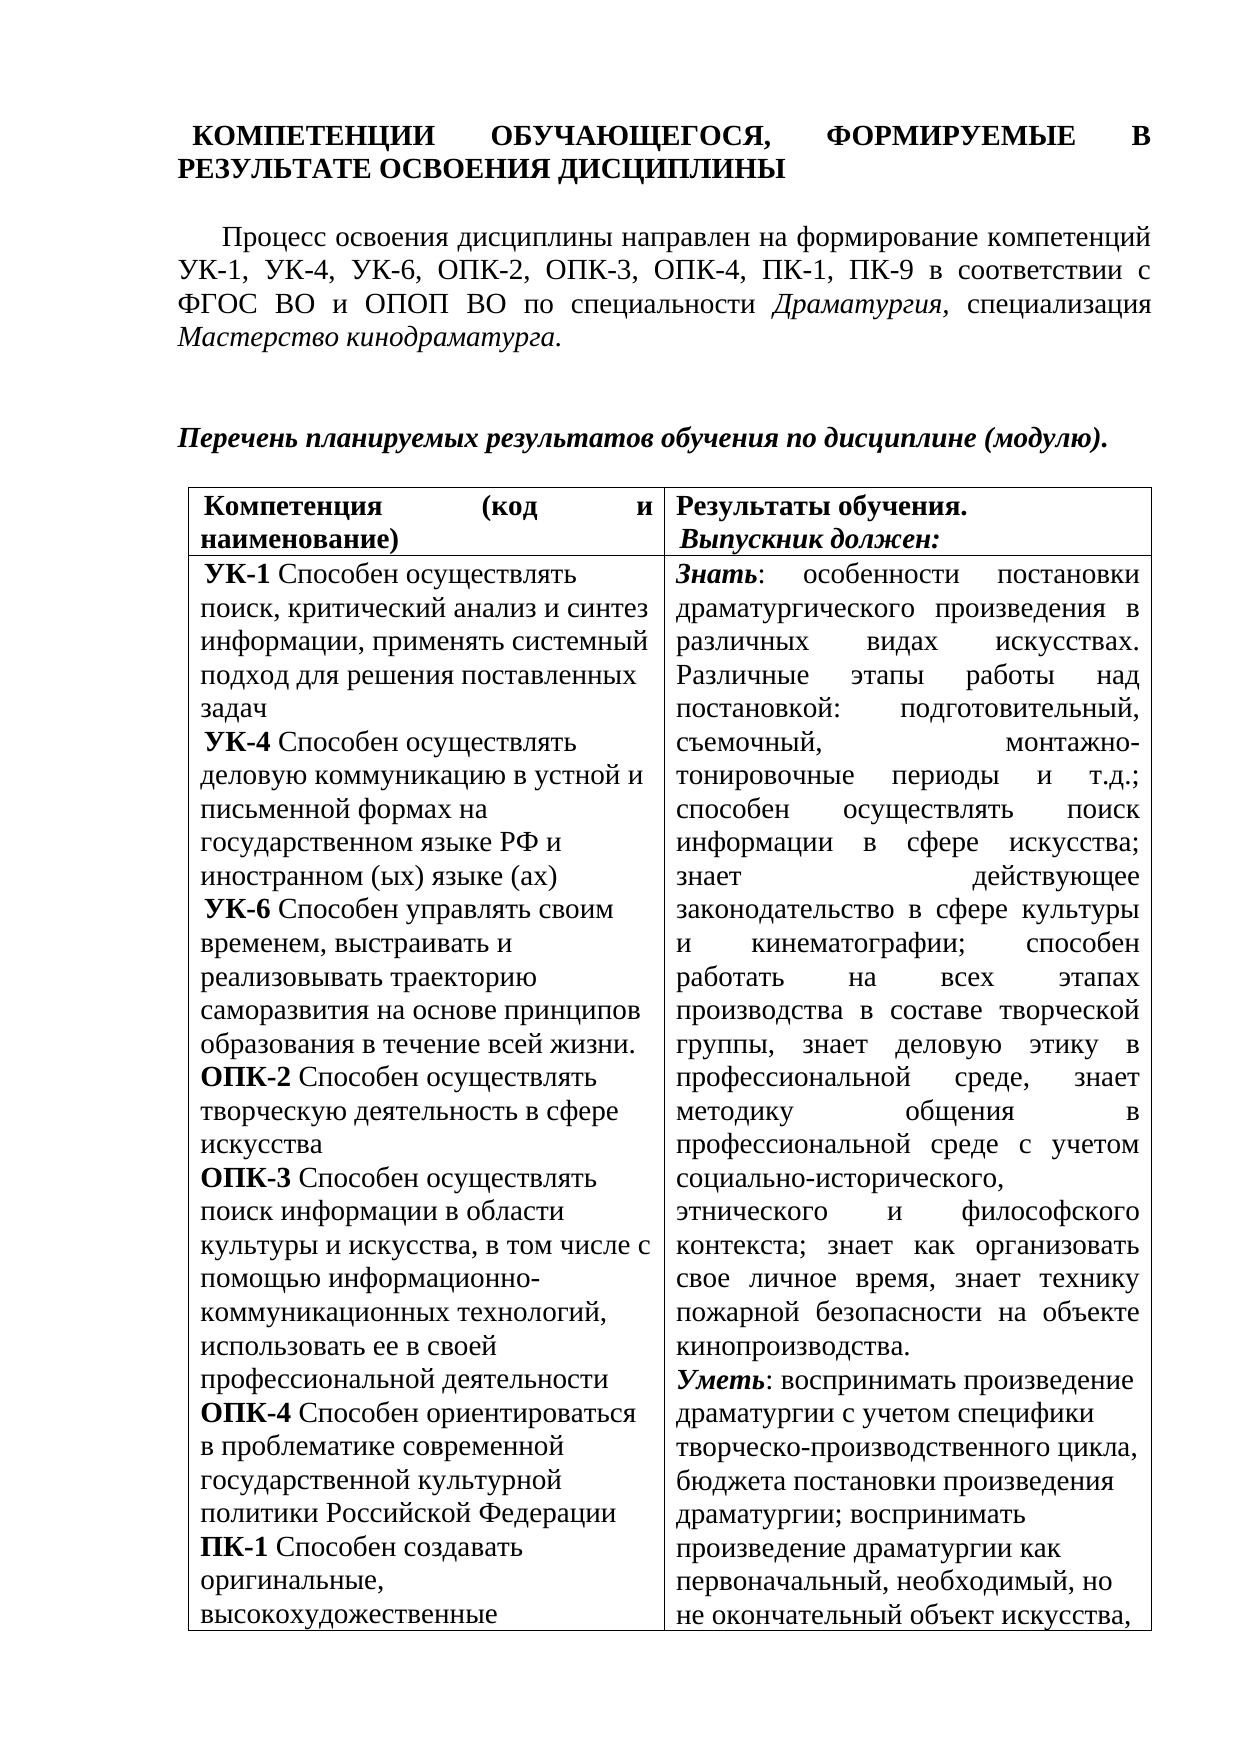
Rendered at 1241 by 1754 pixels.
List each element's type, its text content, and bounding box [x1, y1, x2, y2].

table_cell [665, 556, 1151, 1630]
text Процесс освоения дисциплины направлен на формирование компетенций УК-1, УК-4, УК-6, ОПК-2, ОПК-3, ОПК-4, ПК-1, ПК-9 в соответствии с ФГОС ВО и ОПОП ВО по специальности Драматургия, специализация Мастерство кинодраматурга. [177, 219, 1152, 353]
list КОМПЕТЕНЦИИ ОБУЧАЮЩЕГОСЯ, ФОРМИРУЕМЫЕ В РЕЗУЛЬТАТЕ ОСВОЕНИЯ ДИСЦИПЛИНЫ [177, 118, 1152, 185]
text Перечень планируемых результатов обучения по дисциплине (модулю). [177, 420, 1152, 453]
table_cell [189, 556, 664, 1630]
table_header Компетенция (код и наименование) [189, 488, 664, 555]
table_header Результаты обучения. Выпускник должен: [665, 488, 1151, 555]
